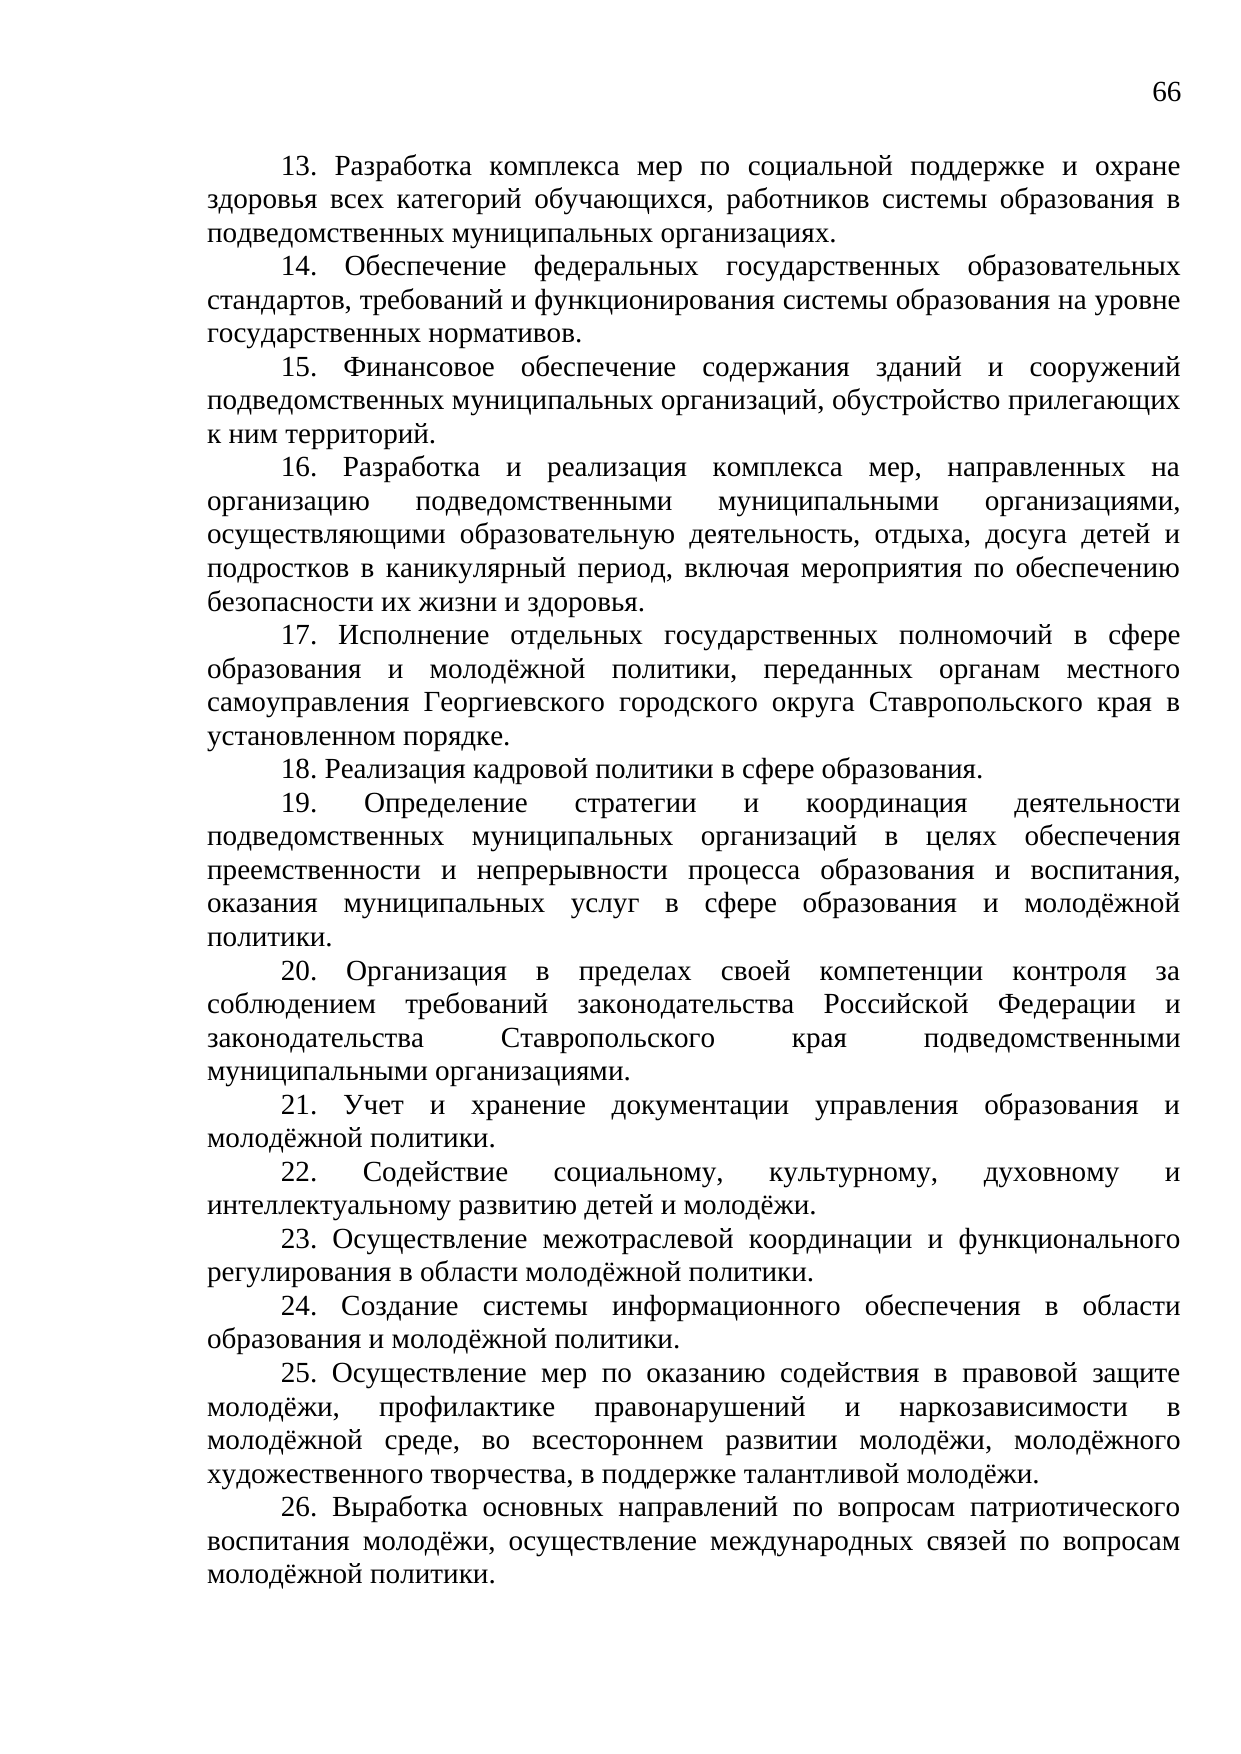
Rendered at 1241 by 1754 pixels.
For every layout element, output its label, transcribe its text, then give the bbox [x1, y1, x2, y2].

text 14. Обеспечение федеральных государственных образовательных стандартов, требований и функционирования системы образования на уровне государственных нормативов. [207, 248, 1181, 349]
text 13. Разработка комплекса мер по социальной поддержке и охране здоровья всех категорий обучающихся, работников системы образования в подведомственных муниципальных организациях. [207, 148, 1181, 248]
text 16. Разработка и реализация комплекса мер, направленных на организацию подведомственными муниципальными организациями, осуществляющими образовательную деятельность, отдыха, досуга детей и подростков в каникулярный период, включая мероприятия по обеспечению безопасности их жизни и здоровья. [207, 449, 1181, 617]
text 25. Осуществление мер по оказанию содействия в правовой защите молодёжи, профилактике правонарушений и наркозависимости в молодёжной среде, во всестороннем развитии молодёжи, молодёжного художественного творчества, в поддержке талантливой молодёжи. [207, 1355, 1181, 1489]
text 17. Исполнение отдельных государственных полномочий в сфере образования и молодёжной политики, переданных органам местного самоуправления Георгиевского городского округа Ставропольского края в установленном порядке. [207, 617, 1181, 751]
text 20. Организация в пределах своей компетенции контроля за соблюдением требований законодательства Российской Федерации и законодательства Ставропольского края подведомственными муниципальными организациями. [207, 953, 1181, 1087]
text 18. Реализация кадровой политики в сфере образования. [207, 751, 1181, 785]
text 21. Учет и хранение документации управления образования и молодёжной политики. [207, 1087, 1181, 1154]
text 19. Определение стратегии и координация деятельности подведомственных муниципальных организаций в целях обеспечения преемственности и непрерывности процесса образования и воспитания, оказания муниципальных услуг в сфере образования и молодёжной политики. [207, 785, 1181, 953]
text 24. Создание системы информационного обеспечения в области образования и молодёжной политики. [207, 1288, 1181, 1355]
text 15. Финансовое обеспечение содержания зданий и сооружений подведомственных муниципальных организаций, обустройство прилегающих к ним территорий. [207, 349, 1181, 449]
text 22. Содействие социальному, культурному, духовному и интеллектуальному развитию детей и молодёжи. [207, 1154, 1181, 1221]
text 23. Осуществление межотраслевой координации и функционального регулирования в области молодёжной политики. [207, 1221, 1181, 1288]
text 26. Выработка основных направлений по вопросам патриотического воспитания молодёжи, осуществление международных связей по вопросам молодёжной политики. [207, 1489, 1181, 1590]
